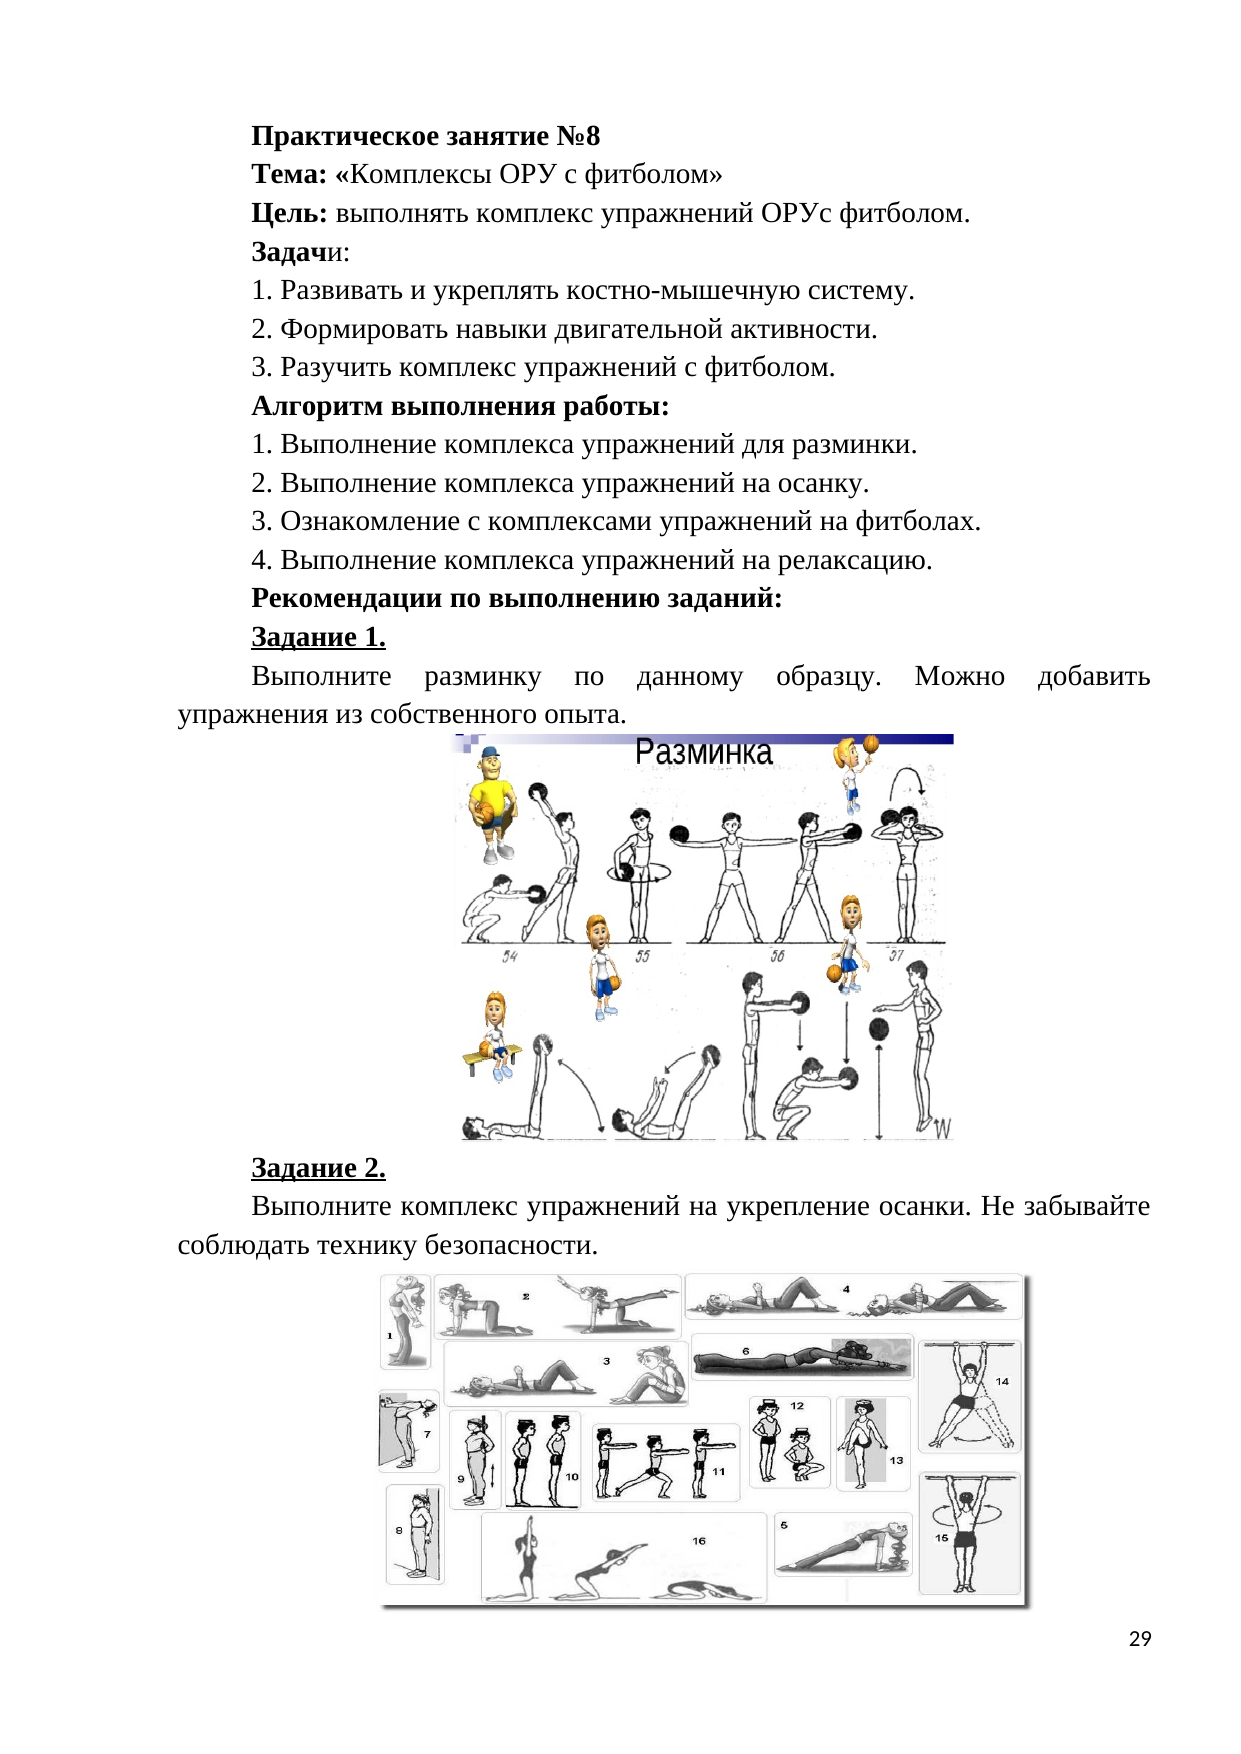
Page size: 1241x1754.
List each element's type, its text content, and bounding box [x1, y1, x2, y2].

text Выполните разминку по данному образцу. Можно добавить упражнения из собственного опыта. [177, 658, 1152, 730]
picture [448, 734, 954, 1146]
text Алгоритм выполнения работы: [177, 388, 1152, 421]
text Задание 1. [177, 619, 1152, 653]
text 4. Выполнение комплекса упражнений на релаксацию. [177, 542, 1152, 576]
text Рекомендации по выполнению заданий: [177, 581, 1152, 614]
picture [368, 1265, 1035, 1613]
text Практическое занятие №8 [177, 118, 1152, 152]
text 3. Разучить комплекс упражнений с фитболом. [177, 349, 1152, 383]
text 1. Выполнение комплекса упражнений для разминки. [177, 426, 1152, 460]
text Задачи: [177, 234, 1152, 267]
text 3. Ознакомление с комплексами упражнений на фитболах. [177, 503, 1152, 537]
text 1. Развивать и укреплять костно-мышечную систему. [177, 272, 1152, 306]
text Цель: выполнять комплекс упражнений ОРУс фитболом. [177, 195, 1152, 229]
text 2. Формировать навыки двигательной активности. [177, 311, 1152, 344]
text Задание 2. [177, 1150, 1152, 1183]
text 2. Выполнение комплекса упражнений на осанку. [177, 465, 1152, 498]
text Выполните комплекс упражнений на укрепление осанки. Не забывайте соблюдать технику безопасности. [177, 1188, 1152, 1261]
text Тема: «Комплексы ОРУ с фитболом» [177, 157, 1152, 190]
